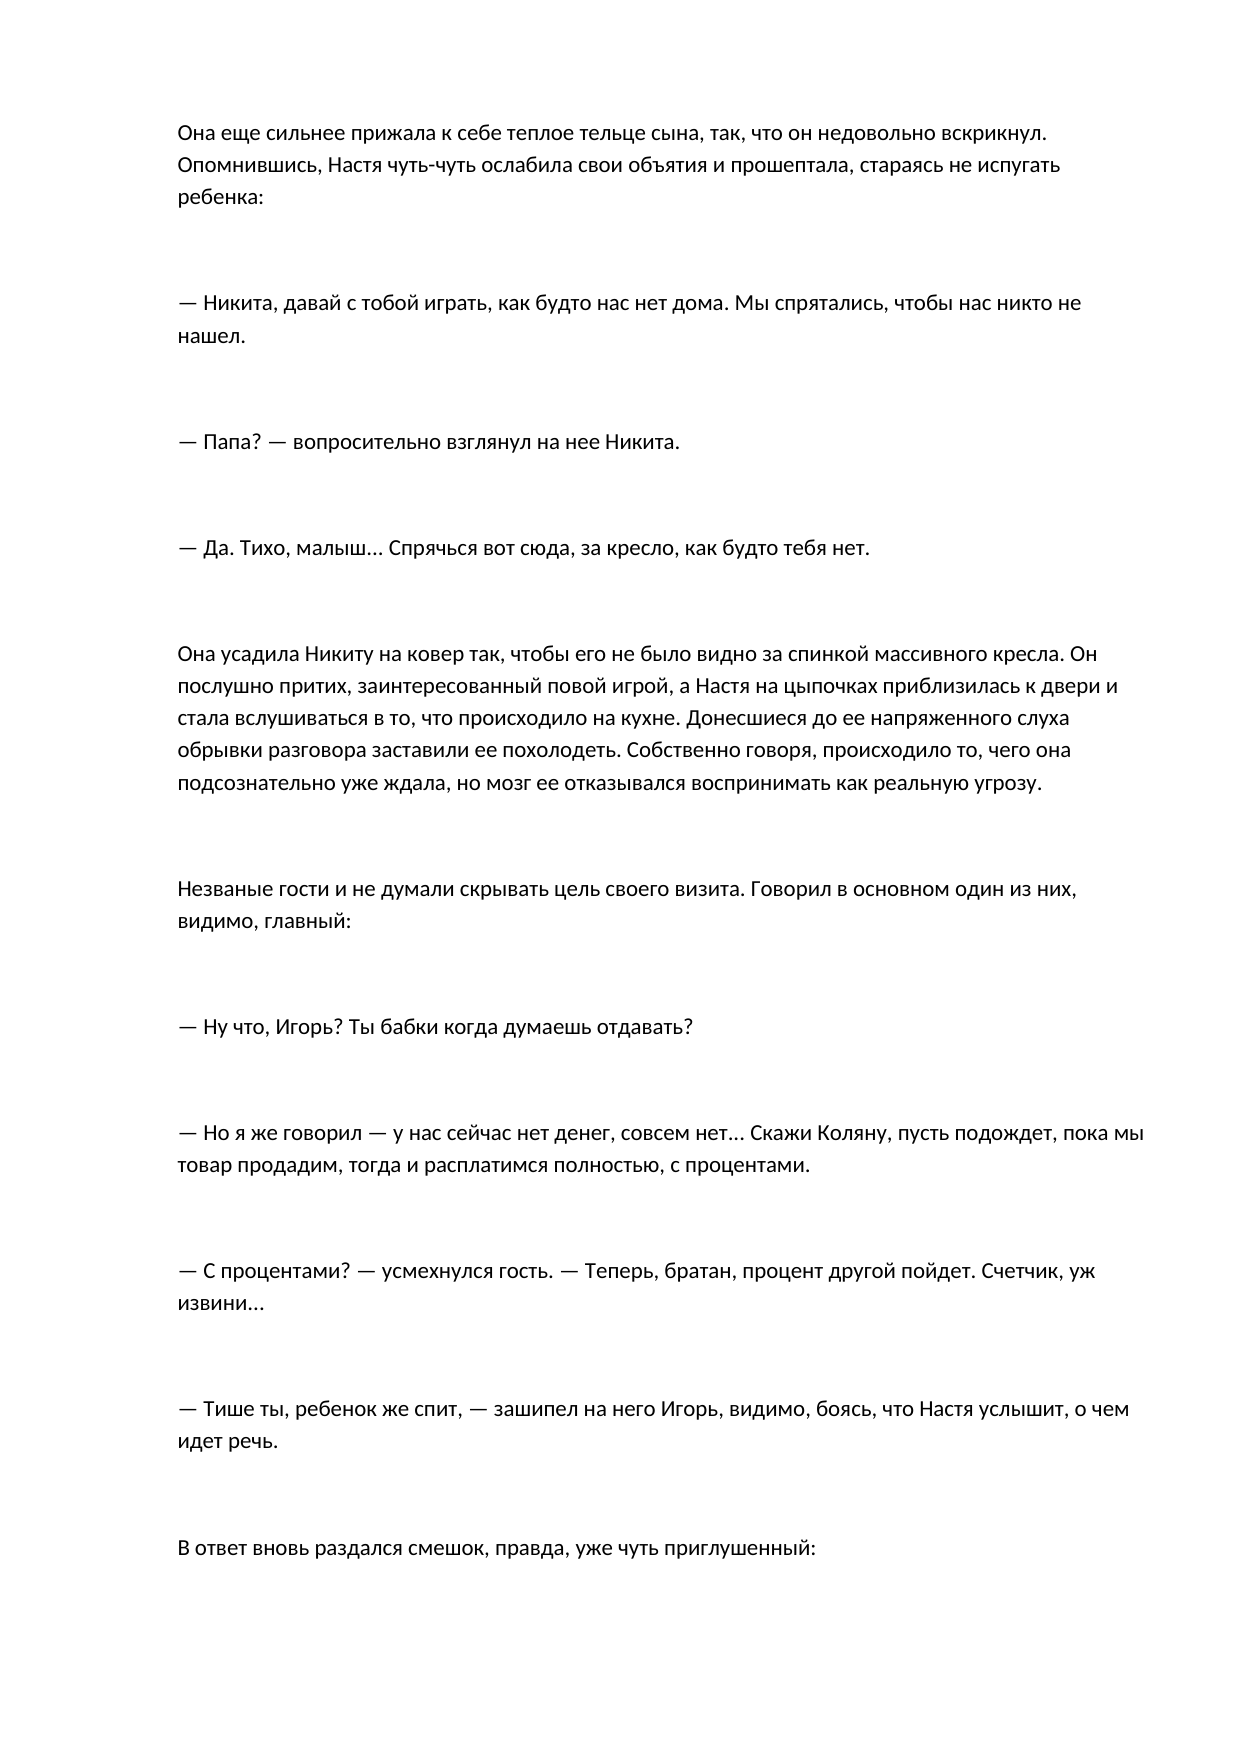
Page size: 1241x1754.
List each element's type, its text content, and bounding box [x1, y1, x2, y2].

text — Но я же говорил — у нас сейчас нет денег, совсем нет... Скажи Коляну, пусть подождет, пока мы товар продадим, тогда и расплатимся полностью, с процентами. [177, 1118, 1152, 1178]
text В ответ вновь раздался смешок, правда, уже чуть приглушенный: [177, 1533, 1152, 1561]
text Она усадила Никиту на ковер так, чтобы его не было видно за спинкой массивного кресла. Он послушно притих, заинтересованный повой игрой, а Настя на цыпочках приблизилась к двери и стала вслушиваться в то, что происходило на кухне. Донесшиеся до ее напряженного слуха обрывки разговора заставили ее похолодеть. Собственно говоря, происходило то, чего она подсознательно уже ждала, но мозг ее отказывался воспринимать как реальную угрозу. [177, 639, 1152, 796]
text — Никита, давай с тобой играть, как будто нас нет дома. Мы спрятались, чтобы нас никто не нашел. [177, 288, 1152, 349]
text — С процентами? — усмехнулся гость. — Теперь, братан, процент другой пойдет. Счетчик, уж извини... [177, 1256, 1152, 1316]
text — Папа? — вопросительно взглянул на нее Никита. [177, 427, 1152, 455]
text — Ну что, Игорь? Ты бабки когда думаешь отдавать? [177, 1012, 1152, 1040]
text Незваные гости и не думали скрывать цель своего визита. Говорил в основном один из них, видимо, главный: [177, 874, 1152, 934]
text — Тише ты, ребенок же спит, — зашипел на него Игорь, видимо, боясь, что Настя услышит, о чем идет речь. [177, 1394, 1152, 1454]
text — Да. Тихо, малыш... Спрячься вот сюда, за кресло, как будто тебя нет. [177, 533, 1152, 561]
text Она еще сильнее прижала к себе теплое тельце сына, так, что он недовольно вскрикнул. Опомнившись, Настя чуть-чуть ослабила свои объятия и прошептала, стараясь не испугать ребенка: [177, 118, 1152, 211]
